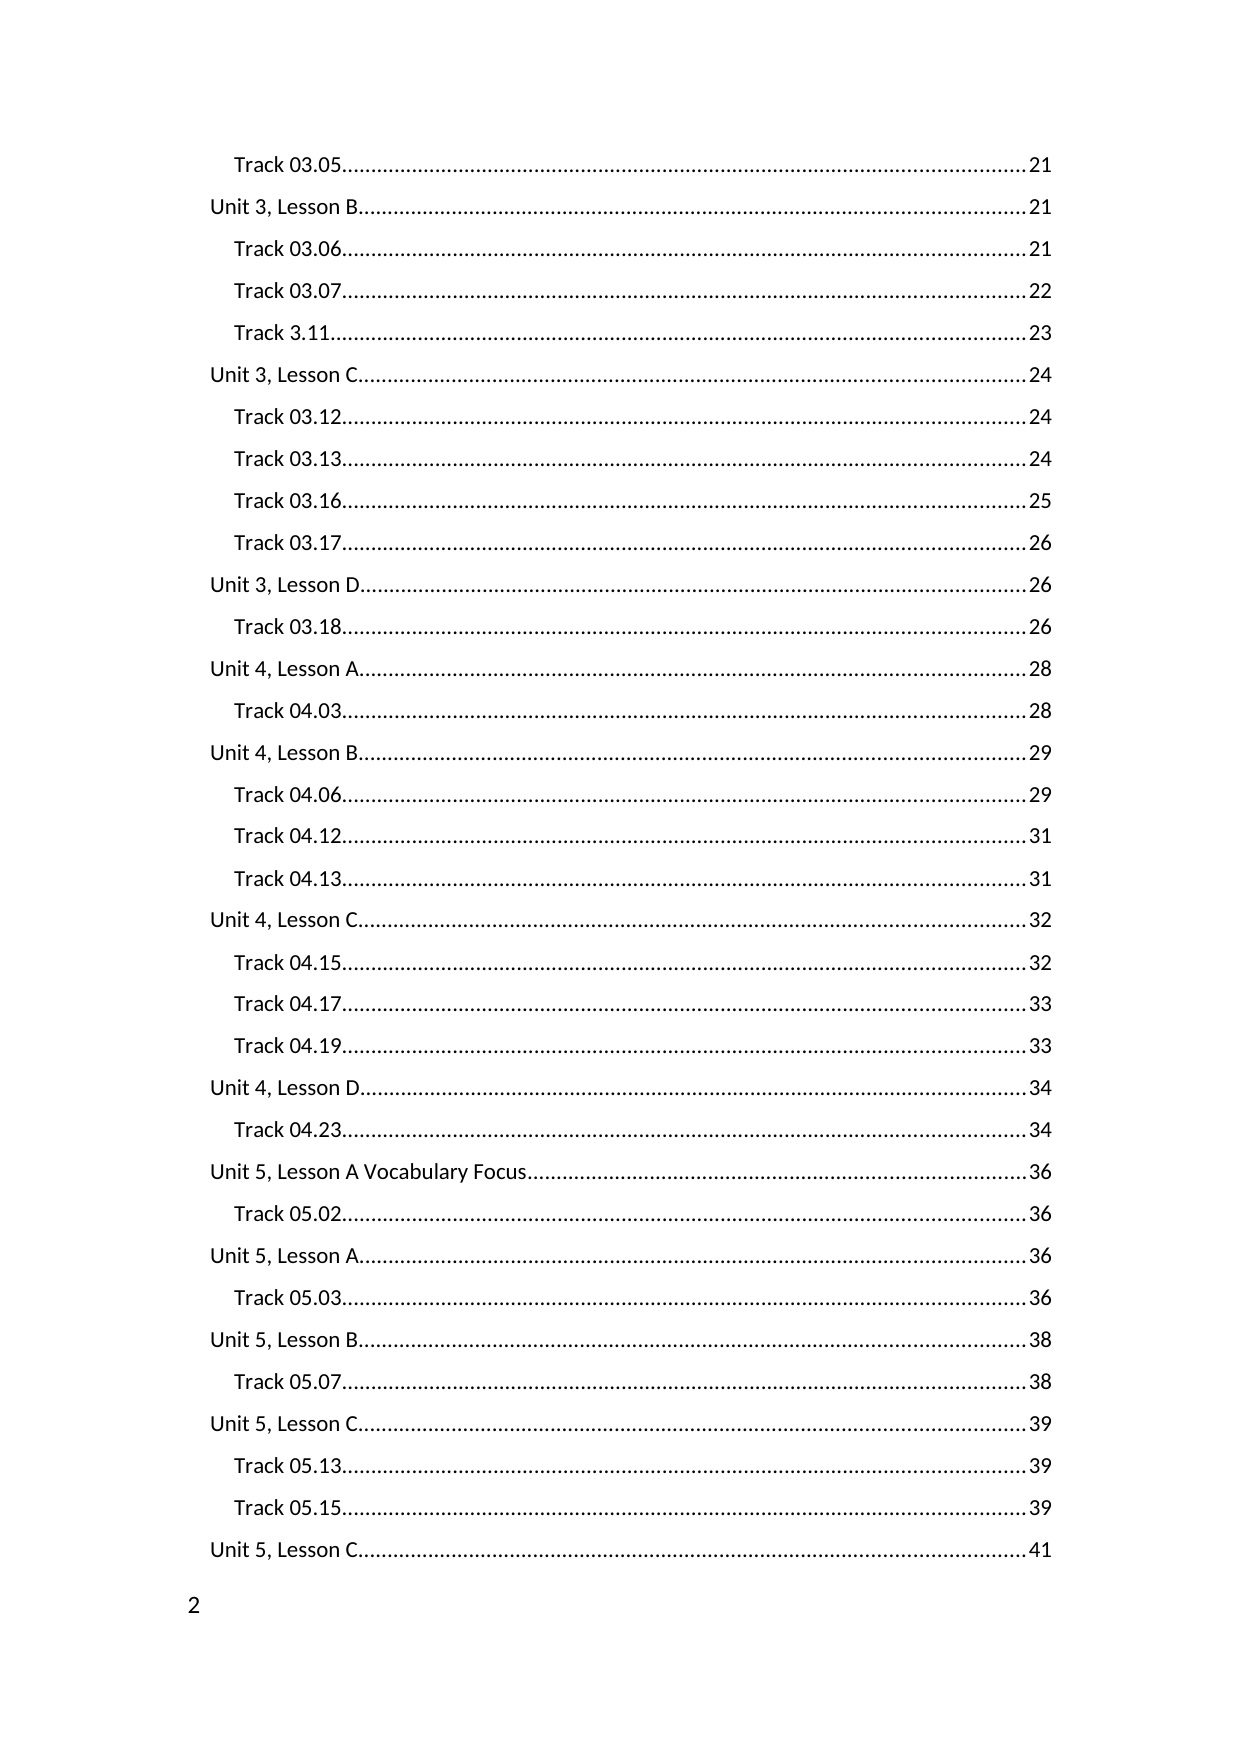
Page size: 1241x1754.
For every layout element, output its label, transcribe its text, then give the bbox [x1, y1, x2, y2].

text Track 04.15 32 [234, 948, 1053, 976]
text Track 03.12 24 [234, 402, 1053, 430]
text Track 05.15 39 [234, 1493, 1053, 1521]
text Unit 3, Lesson D 26 [210, 570, 1053, 598]
text Unit 3, Lesson C 24 [210, 360, 1053, 388]
text Unit 5, Lesson A 36 [210, 1241, 1053, 1269]
text Track 04.03 28 [234, 696, 1053, 724]
text Track 04.17 33 [234, 989, 1053, 1018]
text Unit 5, Lesson A Vocabulary Focus 36 [210, 1157, 1053, 1186]
text Track 03.17 26 [234, 528, 1053, 556]
text Track 03.13 24 [234, 444, 1053, 472]
text Track 03.06 21 [234, 234, 1053, 262]
text Track 03.16 25 [234, 486, 1053, 514]
text Unit 4, Lesson A 28 [210, 654, 1053, 682]
text Track 05.02 36 [234, 1199, 1053, 1227]
text Track 03.07 22 [234, 276, 1053, 304]
text Unit 5, Lesson C 39 [210, 1409, 1053, 1437]
text Unit 4, Lesson C 32 [210, 906, 1053, 934]
text Track 04.13 31 [234, 864, 1053, 892]
text Unit 5, Lesson B 38 [210, 1325, 1053, 1353]
text Track 04.23 34 [234, 1116, 1053, 1143]
text Track 04.19 33 [234, 1032, 1053, 1059]
text Track 03.18 26 [234, 612, 1053, 640]
text Track 04.06 29 [234, 780, 1053, 808]
text Track 04.12 31 [234, 822, 1053, 850]
text Unit 4, Lesson B 29 [210, 738, 1053, 766]
text Track 05.03 36 [234, 1283, 1053, 1311]
text Unit 5, Lesson C 41 [210, 1535, 1053, 1563]
text Track 05.13 39 [234, 1451, 1053, 1479]
text Track 05.07 38 [234, 1367, 1053, 1395]
text Unit 4, Lesson D 34 [210, 1073, 1053, 1102]
text Track 03.05 21 [234, 150, 1053, 178]
text Unit 3, Lesson B 21 [210, 192, 1053, 220]
text Track 3.11 23 [234, 318, 1053, 346]
